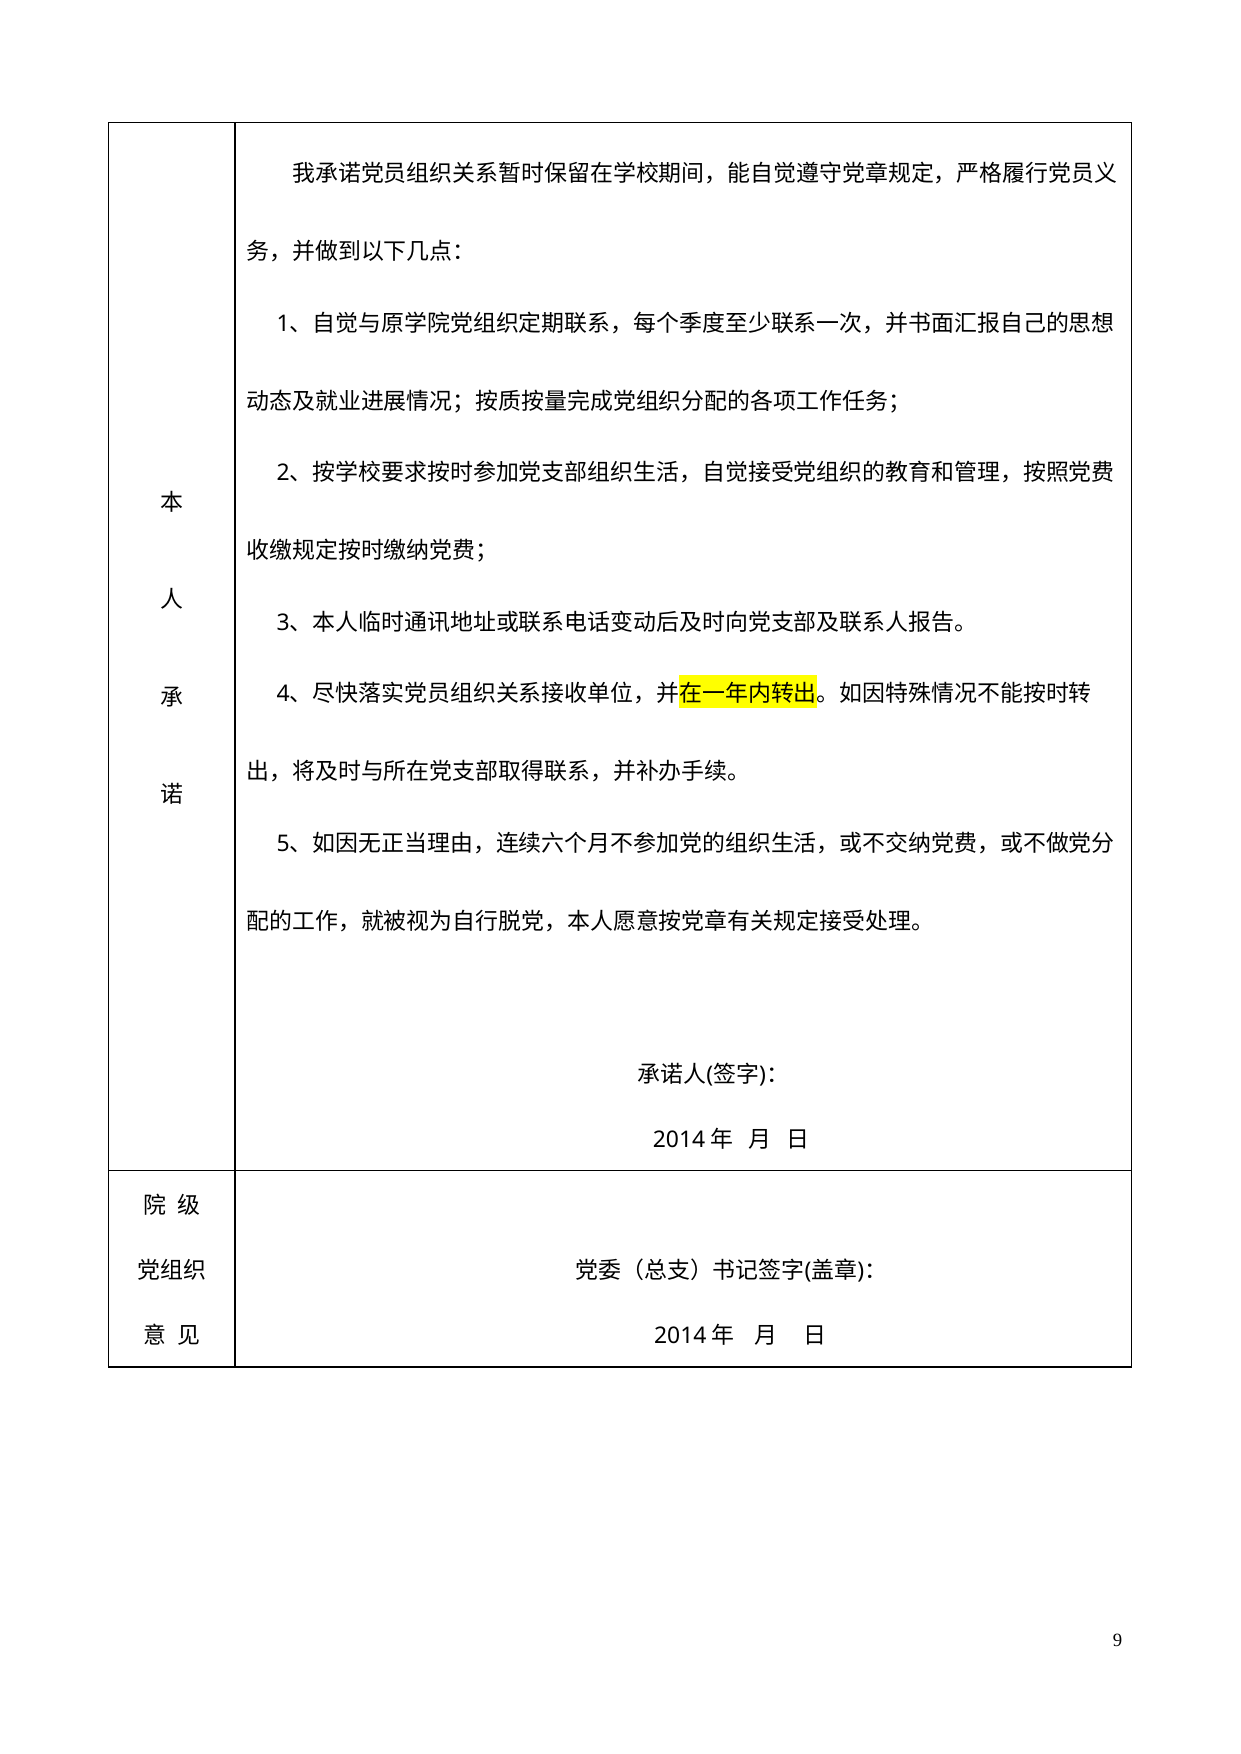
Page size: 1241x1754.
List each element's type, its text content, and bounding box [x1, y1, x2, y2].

table_cell 本 人 承 诺 [109, 123, 234, 1170]
table_cell 院 级 党组织 意 见 [109, 1171, 234, 1366]
table_cell 我承诺党员组织关系暂时保留在学校期间，能自觉遵守党章规定，严格履行党员义务，并做到以下几点： 1、自觉与原学院党组织定期联系，每个季度至少联系一次，并书面汇报自己的思想动态及就业进展情况；按质按量完成党组织分配的各项工作任务； 2、按学校要求按时参加党支部组织生活，自觉接受党组织的教育和管理，按照党费收缴规定按时缴纳党费； 3、本人临时通讯地址或联系电话变动后及时向党支部及联系人报告。 4、尽快落实党员组织关系接收单位，并在一年内转出。如因特殊情况不能按时转出，将及时与所在党支部取得联系，并补办手续。 5、如因无正当理由，连续六个月不参加党的组织生活，或不交纳党费，或不做党分配的工作，就被视为自行脱党，本人愿意按党章有关规定接受处理。 承诺人(签字)： 2014年 月 日 [236, 123, 1131, 1170]
table_cell 党委（总支）书记签字(盖章)： 2014年 月 日 [236, 1171, 1131, 1366]
